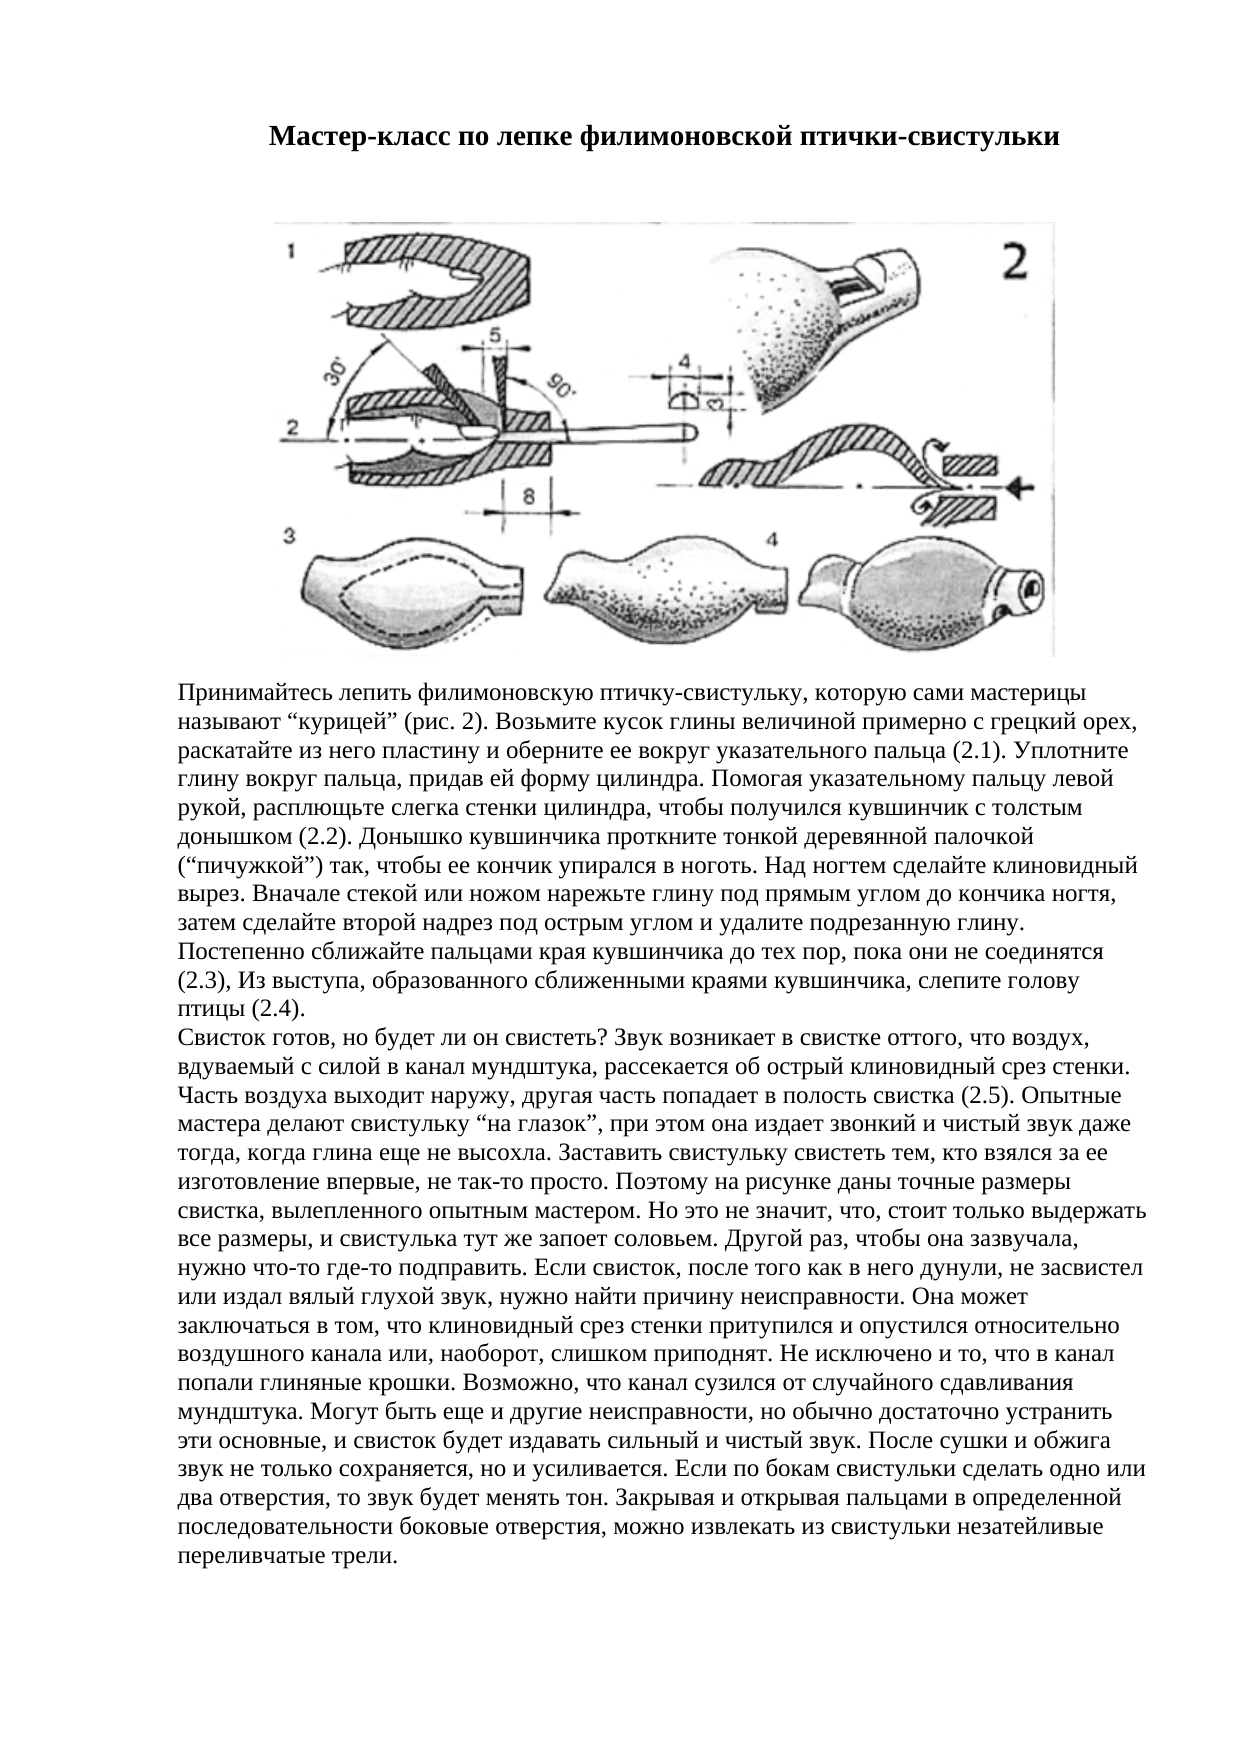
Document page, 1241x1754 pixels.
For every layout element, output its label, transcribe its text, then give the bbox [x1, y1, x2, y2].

text Свисток готов, но будет ли он свистеть? Звук возникает в свистке оттого, что воздух, вдуваемый с силой в канал мундштука, рассекается об острый клиновидный срез стенки. Часть воздуха выходит наружу, другая часть попадает в полость свистка (2.5). Опытные мастера делают свистульку “на глазок”, при этом она издает звонкий и чистый звук даже тогда, когда глина еще не высохла. Заставить свистульку свистеть тем, кто взялся за ее изготовление впервые, не так-то просто. Поэтому на рисунке даны точные размеры свистка, вылепленного опытным мастером. Но это не значит, что, стоит только выдержать все размеры, и свистулька тут же запоет соловьем. Другой раз, чтобы она зазвучала, нужно что-то где-то подправить. Если свисток, после того как в него дунули, не засвистел или издал вялый глухой звук, нужно найти причину неисправности. Она может заключаться в том, что клиновидный срез стенки притупился и опустился относительно воздушного канала или, наоборот, слишком приподнят. Не исключено и то, что в канал попали глиняные крошки. Возможно, что канал сузился от случайного сдавливания мундштука. Могут быть еще и другие неисправности, но обычно достаточно устранить эти основные, и свисток будет издавать сильный и чистый звук. После сушки и обжига звук не только сохраняется, но и усиливается. Если по бокам свистульки сделать одно или два отверстия, то звук будет менять тон. Закрывая и открывая пальцами в определенной последовательности боковые отверстия, можно извлекать из свистульки незатейливые переливчатые трели. [177, 1022, 1152, 1568]
picture [273, 222, 1055, 657]
text Мастер-класс по лепке филимоновской птички-свистульки [177, 118, 1152, 152]
text Принимайтесь лепить филимоновскую птичку-свистульку, которую сами мастерицы называют “курицей” (рис. 2). Возьмите кусок глины величиной примерно с грецкий орех, раскатайте из него пластину и оберните ее вокруг указательного пальца (2.1). Уплотните глину вокруг пальца, придав ей форму цилиндра. Помогая указательному пальцу левой рукой, расплющьте слегка стенки цилиндра, чтобы получился кувшинчик с толстым донышком (2.2). Донышко кувшинчика проткните тонкой деревянной палочкой (“пичужкой”) так, чтобы ее кончик упирался в ноготь. Над ногтем сделайте клиновидный вырез. Вначале стекой или ножом нарежьте глину под прямым углом до кончика ногтя, затем сделайте второй надрез под острым углом и удалите подрезанную глину. Постепенно сближайте пальцами края кувшинчика до тех пор, пока они не соединятся (2.3), Из выступа, образованного сближенными краями кувшинчика, слепите голову птицы (2.4). [177, 677, 1152, 1022]
